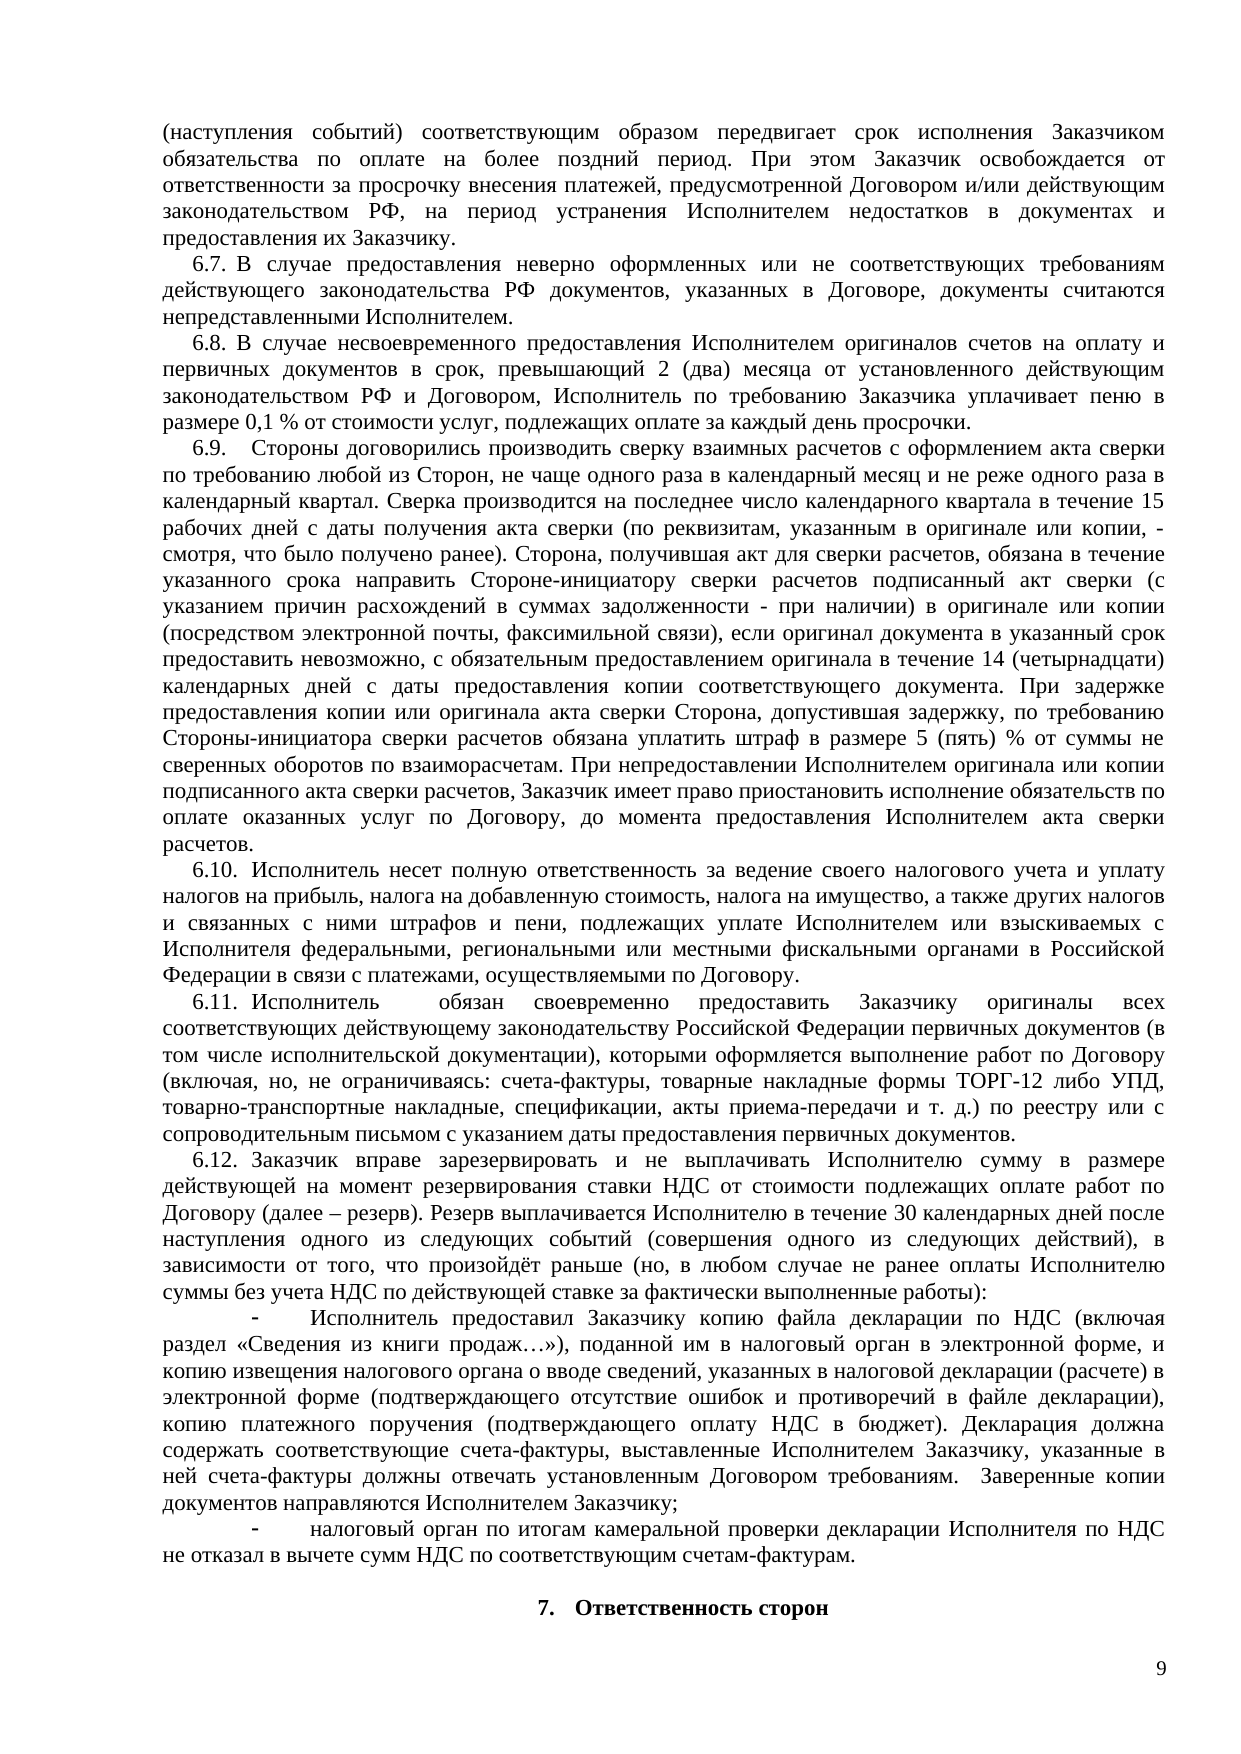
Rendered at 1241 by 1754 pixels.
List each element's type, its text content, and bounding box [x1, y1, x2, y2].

list Заказчик вправе зарезервировать и не выплачивать Исполнителю сумму в размере действующей на момент резервирования ставки НДС от стоимости подлежащих оплате работ по Договору (далее – резерв). Резерв выплачивается Исполнителю в течение 30 календарных дней после наступления одного из следующих событий (совершения одного из следующих действий), в зависимости от того, что произойдёт раньше (но, в любом случае не ранее оплаты Исполнителю суммы без учета НДС по действующей ставке за фактически выполненные работы): [162, 1146, 1167, 1304]
list Ответственность сторон [200, 1594, 1167, 1620]
list В случае несвоевременного предоставления Исполнителем оригиналов счетов на оплату и первичных документов в срок, превышающий 2 (два) месяца от установленного действующим законодательством РФ и Договором, Исполнитель по требованию Заказчика уплачивает пеню в размере 0,1 % от стоимости услуг, подлежащих оплате за каждый день просрочки. [162, 329, 1167, 434]
list налоговый орган по итогам камеральной проверки декларации Исполнителя по НДС не отказал в вычете сумм НДС по соответствующим счетам-фактурам. [162, 1515, 1167, 1568]
list Исполнитель предоставил Заказчику копию файла декларации по НДС (включая раздел «Сведения из книги продаж…»), поданной им в налоговый орган в электронной форме, и копию извещения налогового органа о вводе сведений, указанных в налоговой декларации (расчете) в электронной форме (подтверждающего отсутствие ошибок и противоречий в файле декларации), копию платежного поручения (подтверждающего оплату НДС в бюджет). Декларация должна содержать соответствующие счета-фактуры, выставленные Исполнителем Заказчику, указанные в ней счета-фактуры должны отвечать установленным Договором требованиям. Заверенные копии документов направляются Исполнителем Заказчику; [162, 1304, 1167, 1515]
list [162, 118, 1167, 250]
list В случае предоставления неверно оформленных или не соответствующих требованиям действующего законодательства РФ документов, указанных в Договоре, документы считаются непредставленными Исполнителем. [162, 250, 1167, 329]
list Исполнитель обязан своевременно предоставить Заказчику оригиналы всех соответствующих действующему законодательству Российской Федерации первичных документов (в том числе исполнительской документации), которыми оформляется выполнение работ по Договору (включая, но, не ограничиваясь: счета-фактуры, товарные накладные формы ТОРГ-12 либо УПД, товарно-транспортные накладные, спецификации, акты приема-передачи и т. д.) по реестру или с сопроводительным письмом с указанием даты предоставления первичных документов. [162, 988, 1167, 1146]
list Исполнитель несет полную ответственность за ведение своего налогового учета и уплату налогов на прибыль, налога на добавленную стоимость, налога на имущество, а также других налогов и связанных с ними штрафов и пени, подлежащих уплате Исполнителем или взыскиваемых с Исполнителя федеральными, региональными или местными фискальными органами в Российской Федерации в связи с платежами, осуществляемыми по Договору. [162, 856, 1167, 988]
list Стороны договорились производить сверку взаимных расчетов с оформлением акта сверки по требованию любой из Сторон, не чаще одного раза в календарный месяц и не реже одного раза в календарный квартал. Сверка производится на последнее число календарного квартала в течение 15 рабочих дней с даты получения акта сверки (по реквизитам, указанным в оригинале или копии, - смотря, что было получено ранее). Сторона, получившая акт для сверки расчетов, обязана в течение указанного срока направить Стороне-инициатору сверки расчетов подписанный акт сверки (с указанием причин расхождений в суммах задолженности - при наличии) в оригинале или копии (посредством электронной почты, факсимильной связи), если оригинал документа в указанный срок предоставить невозможно, с обязательным предоставлением оригинала в течение 14 (четырнадцати) календарных дней с даты предоставления копии соответствующего документа. При задержке предоставления копии или оригинала акта сверки Сторона, допустившая задержку, по требованию Стороны-инициатора сверки расчетов обязана уплатить штраф в размере 5 (пять) % от суммы не сверенных оборотов по взаиморасчетам. При непредоставлении Исполнителем оригинала или копии подписанного акта сверки расчетов, Заказчик имеет право приостановить исполнение обязательств по оплате оказанных услуг по Договору, до момента предоставления Исполнителем акта сверки расчетов. [162, 434, 1167, 856]
